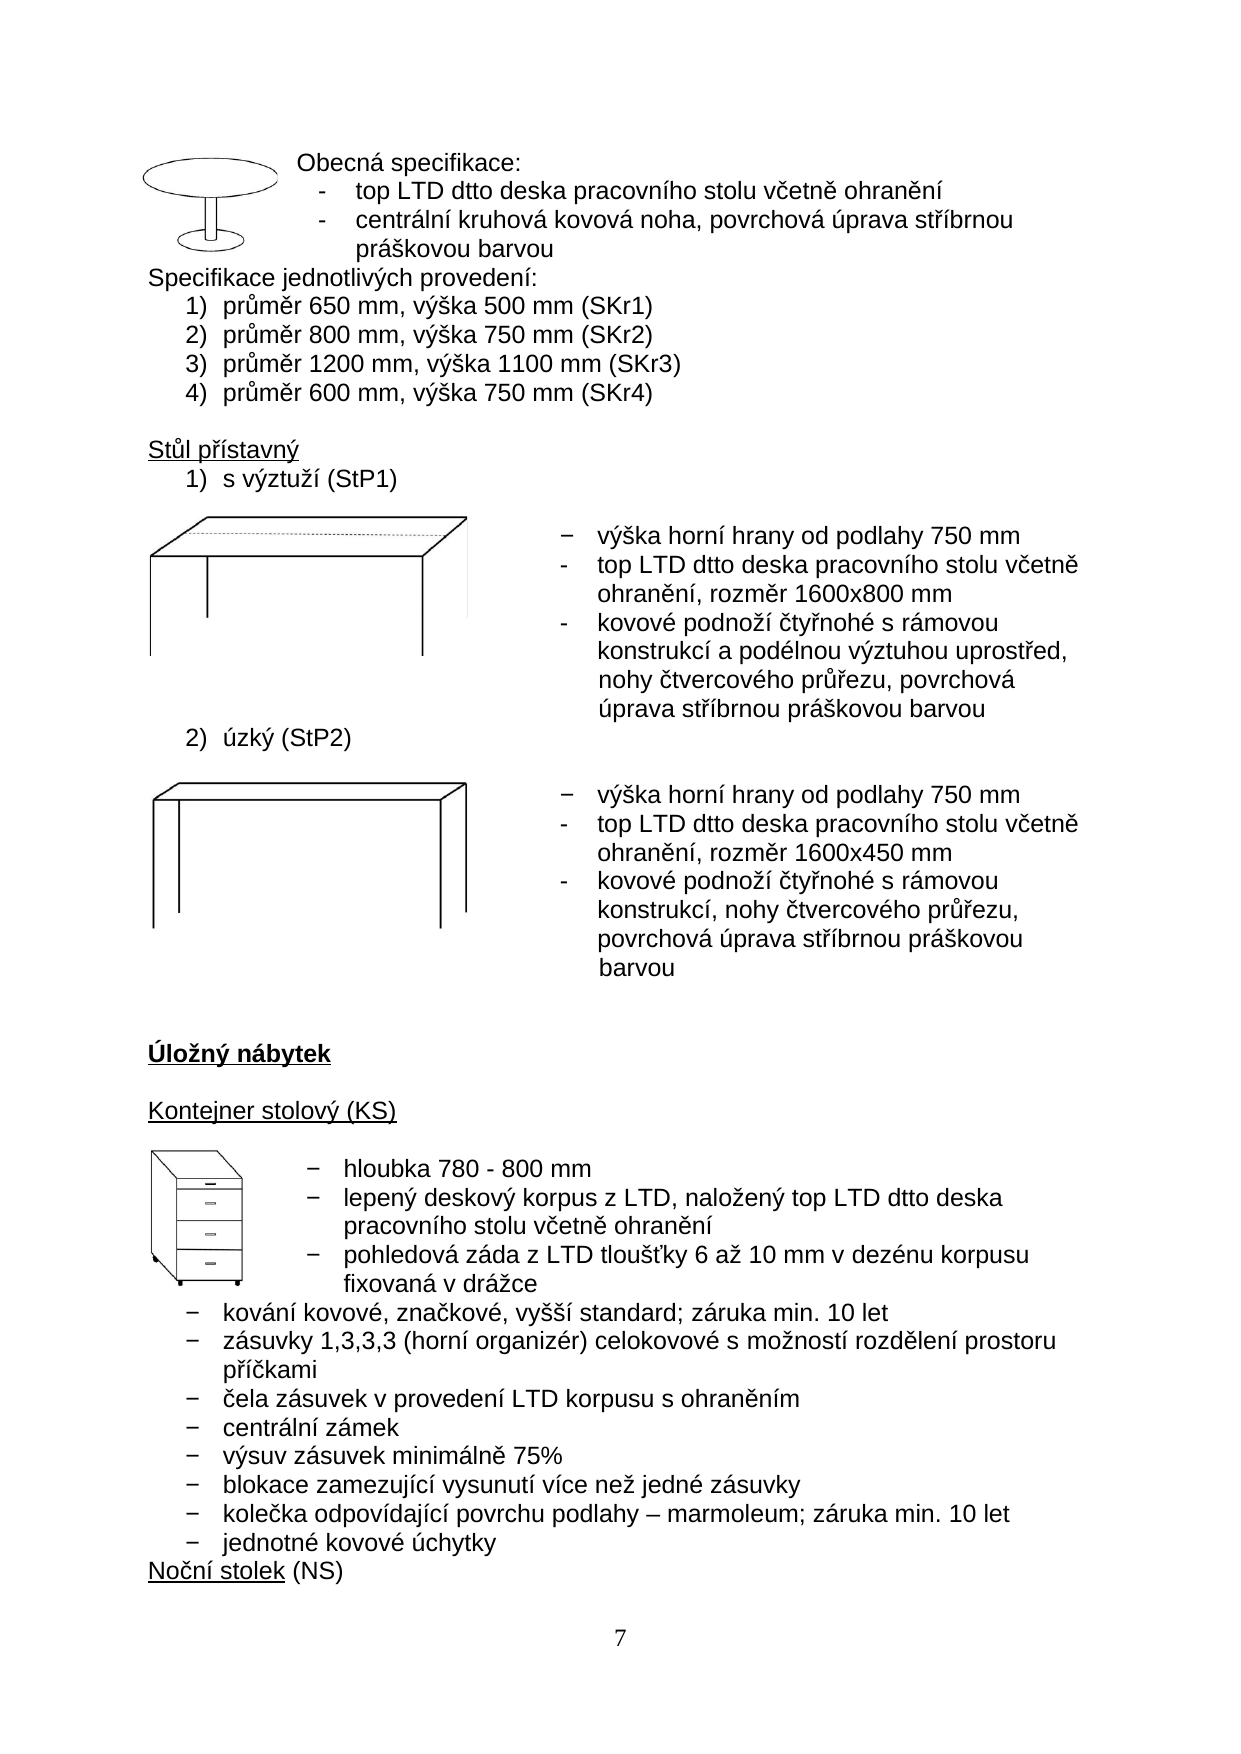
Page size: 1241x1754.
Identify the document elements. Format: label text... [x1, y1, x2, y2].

list kovové podnoží čtyřnohé s rámovou konstrukcí a podélnou výztuhou uprostřed, [221, 608, 1093, 665]
list výsuv zásuvek minimálně 75% [185, 1441, 1093, 1470]
list průměr 800 mm, výška 750 mm (SKr2) [185, 320, 1093, 349]
list jednotné kovové úchytky [185, 1528, 1093, 1556]
list blokace zamezující vysunutí více než jedné zásuvky [185, 1470, 1093, 1499]
list výška horní hrany od podlahy 750 mm [467, 521, 1093, 550]
list průměr 1200 mm, výška 1100 mm (SKr3) [185, 349, 1093, 378]
text úprava stříbrnou práškovou barvou [148, 694, 1093, 723]
list průměr 600 mm, výška 750 mm (SKr4) [185, 378, 1093, 406]
list zásuvky 1,3,3,3 (horní organizér) celokovové s možností rozdělení prostoru příčkami [185, 1326, 1093, 1384]
picture [140, 155, 278, 252]
text Stůl přístavný [148, 435, 1093, 464]
text Specifikace jednotlivých provedení: [148, 263, 1093, 291]
list kovové podnoží čtyřnohé s rámovou konstrukcí, nohy čtvercového průřezu, povrchová úprava stříbrnou práškovou [221, 866, 1093, 953]
picture [148, 510, 467, 655]
list top LTD dtto deska pracovního stolu včetně ohranění, rozměr 1600x450 mm [467, 809, 1093, 866]
list pohledová záda z LTD tloušťky 6 až 10 mm v dezénu korpusu fixovaná v drážce [185, 1240, 1093, 1298]
text barvou [259, 953, 1093, 981]
text Obecná specifikace: [148, 148, 1093, 176]
list lepený deskový korpus z LTD, naložený top LTD dtto deska pracovního stolu včetně ohranění [250, 1183, 1093, 1240]
list centrální kruhová kovová noha, povrchová úprava stříbrnou práškovou barvou [169, 205, 1093, 263]
text nohy čtvercového průřezu, povrchová [148, 665, 1093, 694]
text Kontejner stolový (KS) [148, 1096, 1093, 1125]
list kolečka odpovídající povrchu podlahy – marmoleum; záruka min. 10 let [185, 1499, 1093, 1528]
text Úložný nábytek [148, 1039, 1093, 1068]
list centrální zámek [185, 1413, 1093, 1441]
list top LTD dtto deska pracovního stolu včetně ohranění, rozměr 1600x800 mm [467, 550, 1093, 608]
list průměr 650 mm, výška 500 mm (SKr1) [185, 291, 1093, 320]
list kování kovové, značkové, vyšší standard; záruka min. 10 let [185, 1298, 1093, 1326]
text Noční stolek (NS) [148, 1556, 1093, 1585]
list hloubka 780 - 800 mm [250, 1154, 1093, 1183]
list výška horní hrany od podlahy 750 mm [467, 780, 1093, 809]
list top LTD dtto deska pracovního stolu včetně ohranění [278, 176, 1093, 205]
list úzký (StP2) [185, 723, 1093, 751]
picture [145, 1146, 250, 1290]
list s výztuží (StP1) [185, 464, 1093, 493]
picture [148, 779, 467, 933]
list čela zásuvek v provedení LTD korpusu s ohraněním [185, 1384, 1093, 1413]
